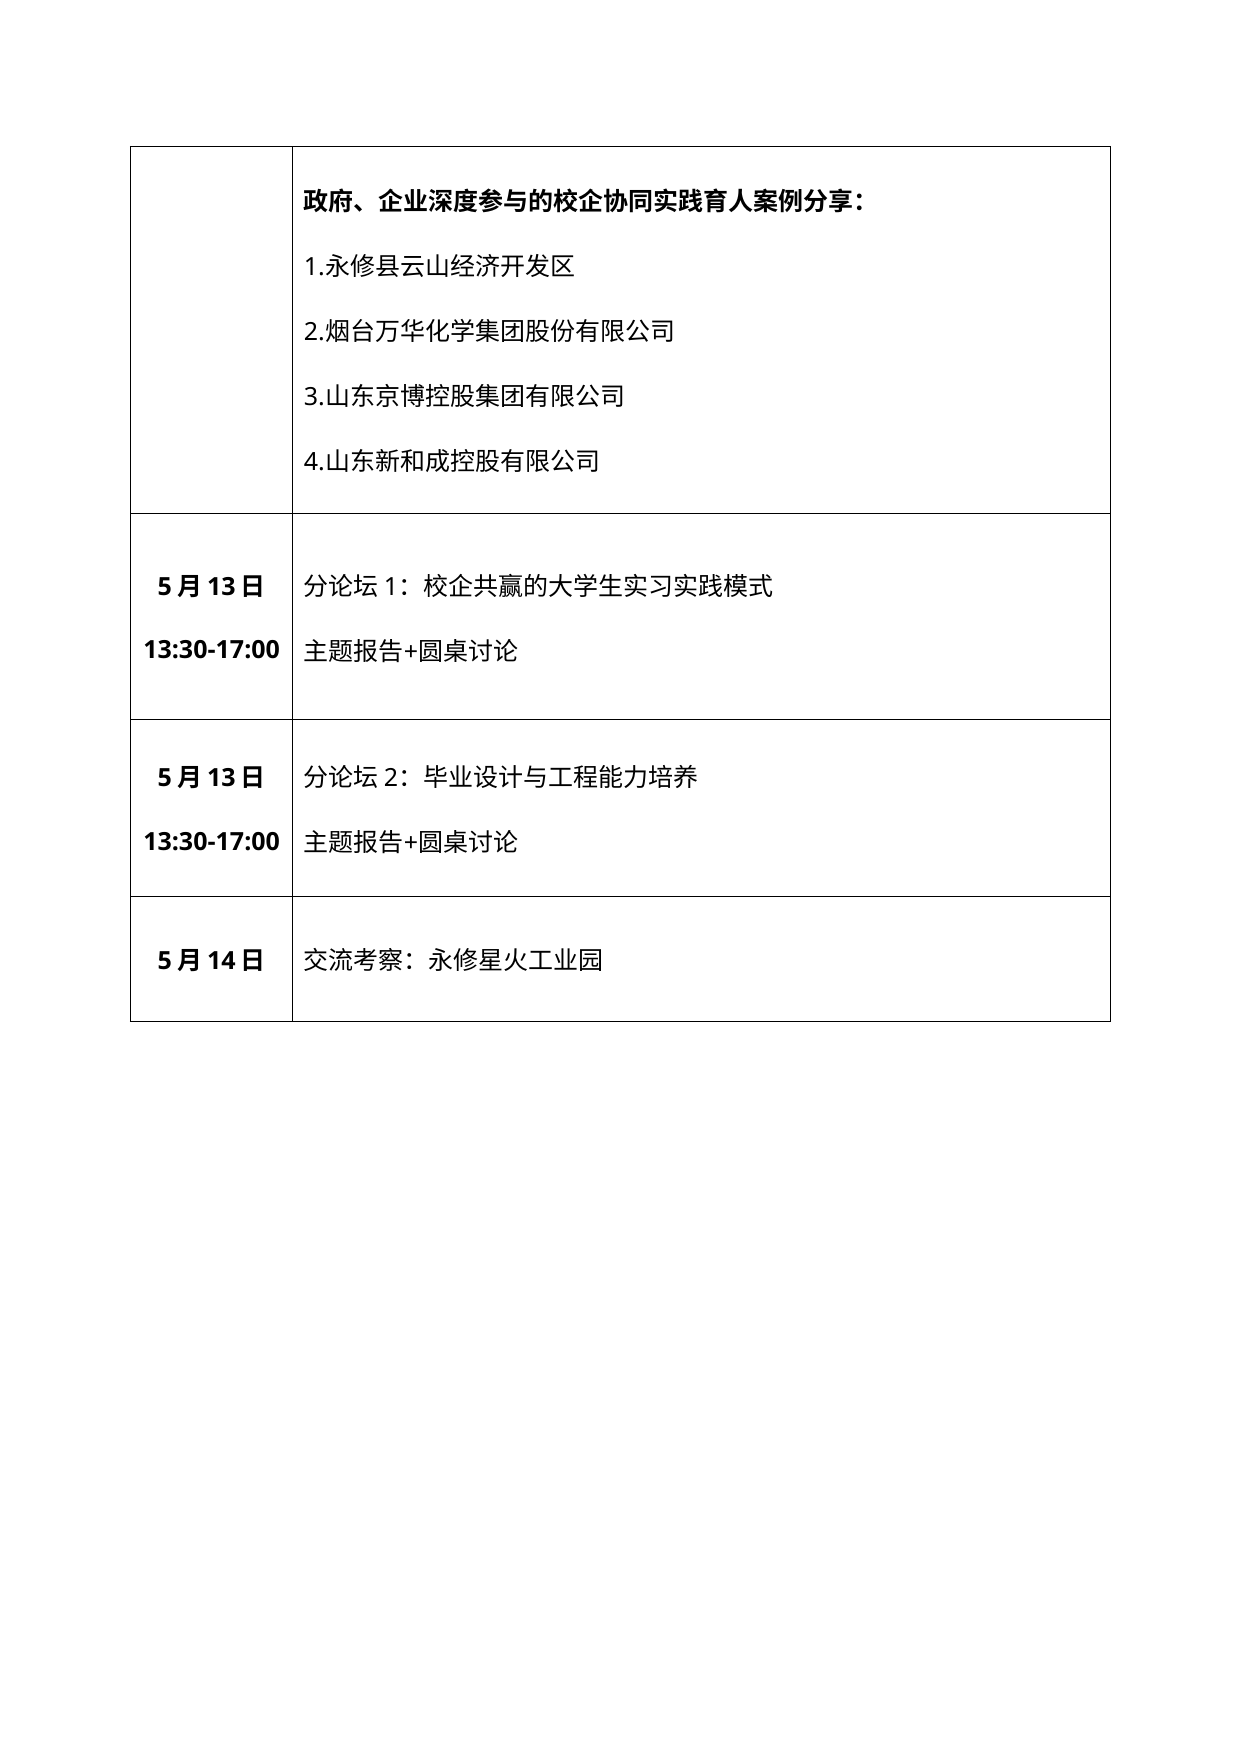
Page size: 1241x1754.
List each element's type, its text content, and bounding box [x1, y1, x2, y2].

table_cell 政府、企业深度参与的校企协同实践育人案例分享： 1.永修县云山经济开发区 2.烟台万华化学集团股份有限公司 3.山东京博控股集团有限公司 4.山东新和成控股有限公司 [293, 147, 1110, 513]
table_cell 5月13日 13:30-17:00 [131, 720, 292, 896]
table_cell 分论坛2：毕业设计与工程能力培养 主题报告+圆桌讨论 [293, 720, 1110, 896]
table_cell 交流考察：永修星火工业园 [293, 897, 1110, 1021]
table_cell 5月14日 [131, 897, 292, 1021]
table_cell 5月13日 13:30-17:00 [131, 514, 292, 719]
table_cell 分论坛1：校企共赢的大学生实习实践模式 主题报告+圆桌讨论 [293, 514, 1110, 719]
